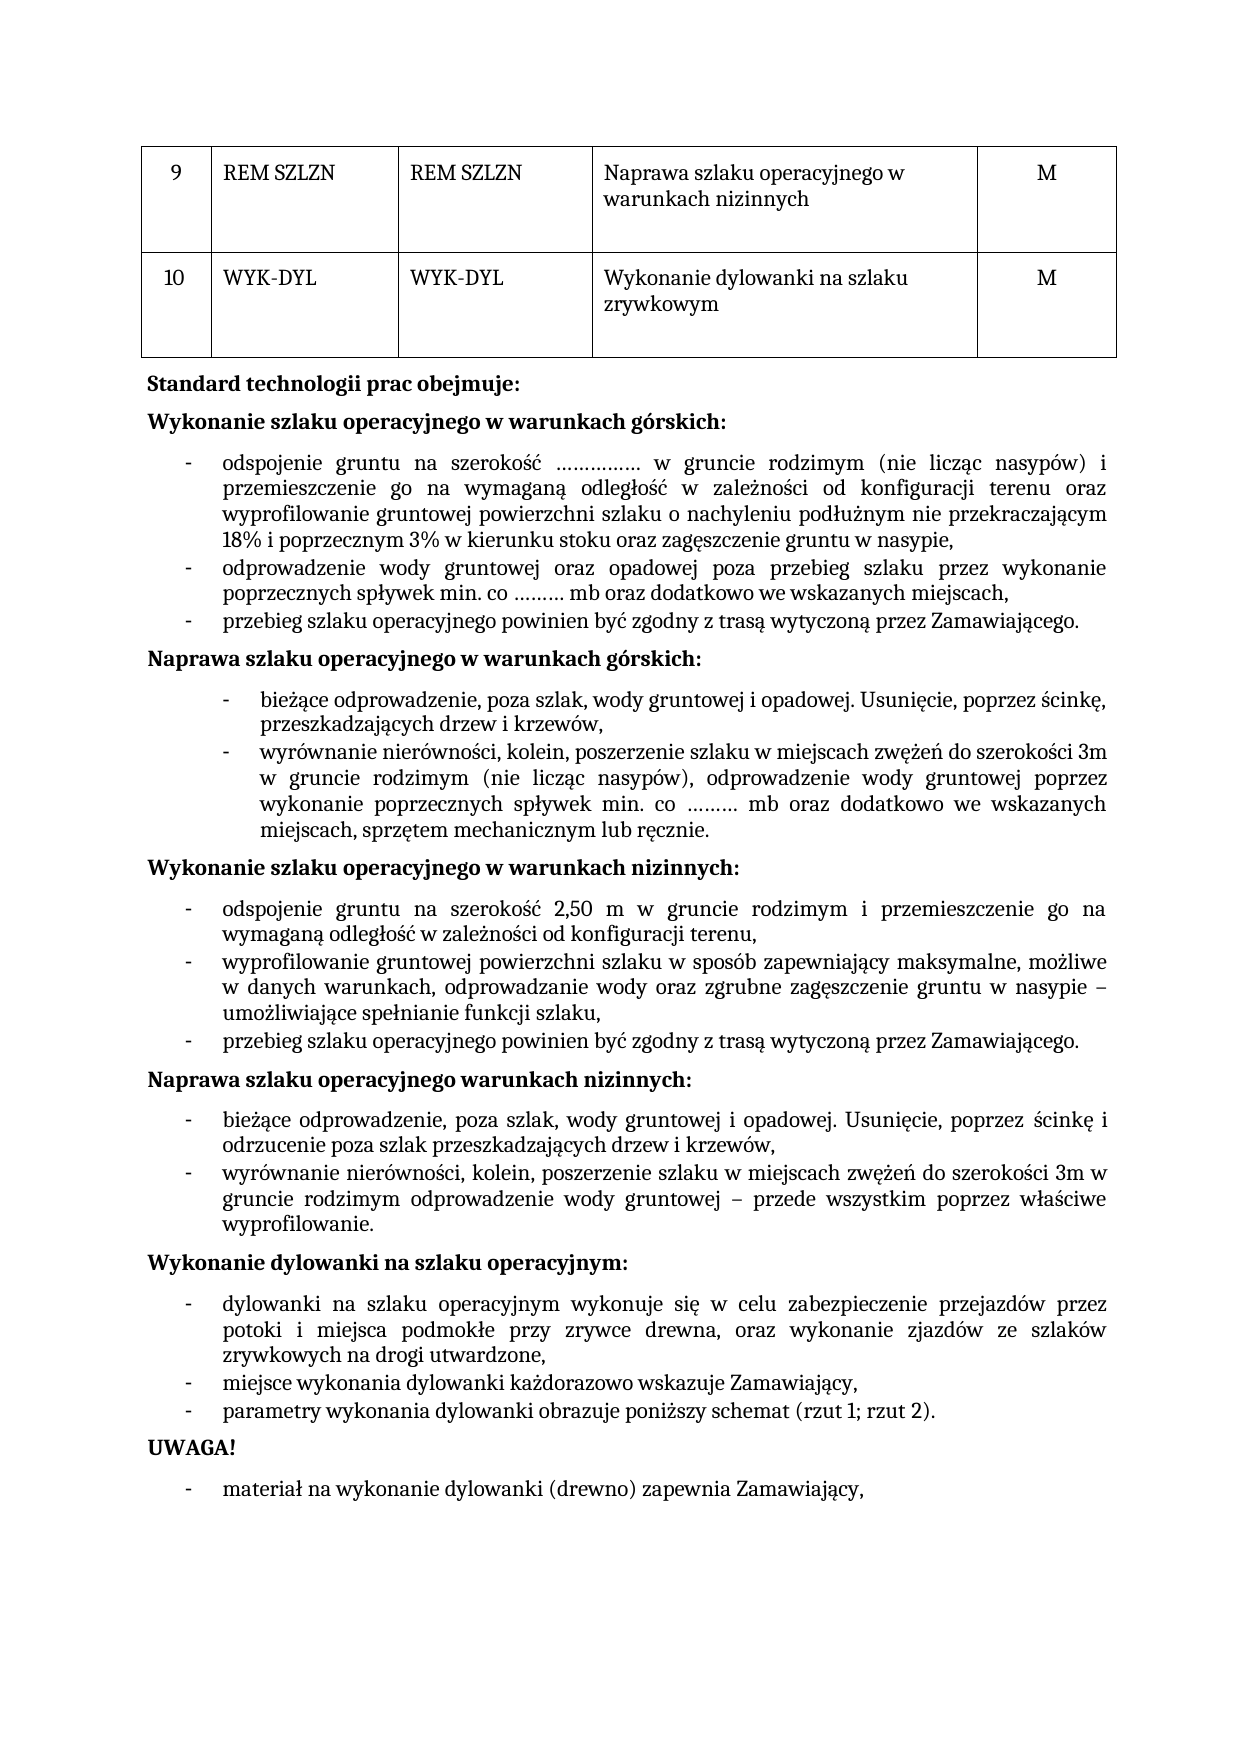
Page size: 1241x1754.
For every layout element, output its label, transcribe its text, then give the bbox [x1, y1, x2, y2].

list bieżące odprowadzenie, poza szlak, wody gruntowej i opadowej. Usunięcie, poprzez ścinkę, przeszkadzających drzew i krzewów, [222, 686, 1107, 737]
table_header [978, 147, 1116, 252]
list odspojenie gruntu na szerokość …………… w gruncie rodzimym (nie licząc nasypów) i przemieszczenie go na wymaganą odległość w zależności od konfiguracji terenu oraz wyprofilowanie gruntowej powierzchni szlaku o nachyleniu podłużnym nie przekraczającym 18% i poprzecznym 3% w kierunku stoku oraz zagęszczenie gruntu w nasypie, [185, 448, 1108, 553]
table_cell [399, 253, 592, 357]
list parametry wykonania dylowanki obrazuje poniższy schemat (rzut 1; rzut 2). [185, 1396, 1192, 1423]
list odspojenie gruntu na szerokość 2,50 m w gruncie rodzimym i przemieszczenie go na wymaganą odległość w zależności od konfiguracji terenu, [185, 894, 1107, 947]
list wyrównanie nierówności, kolein, poszerzenie szlaku w miejscach zwężeń do szerokości 3m w gruncie rodzimym odprowadzenie wody gruntowej – przede wszystkim poprzez właściwe wyprofilowanie. [185, 1158, 1108, 1238]
subtitle Wykonanie dylowanki na szlaku operacyjnym: [147, 1250, 1192, 1276]
text Wykonanie szlaku operacyjnego w warunkach górskich: [147, 409, 1192, 436]
list miejsce wykonania dylowanki każdorazowo wskazuje Zamawiający, [185, 1368, 1192, 1396]
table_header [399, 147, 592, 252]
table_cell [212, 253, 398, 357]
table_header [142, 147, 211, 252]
list bieżące odprowadzenie, poza szlak, wody gruntowej i opadowej. Usunięcie, poprzez ścinkę i odrzucenie poza szlak przeszkadzających drzew i krzewów, [185, 1106, 1108, 1158]
list materiał na wykonanie dylowanki (drewno) zapewnia Zamawiający, [185, 1474, 1192, 1502]
list przebieg szlaku operacyjnego powinien być zgodny z trasą wytyczoną przez Zamawiającego. [185, 1027, 1108, 1054]
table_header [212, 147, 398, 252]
subtitle UWAGA! [147, 1435, 1192, 1461]
subtitle Wykonanie szlaku operacyjnego w warunkach nizinnych: [147, 855, 1192, 881]
list dylowanki na szlaku operacyjnym wykonuje się w celu zabezpieczenie przejazdów przez potoki i miejsca podmokłe przy zrywce drewna, oraz wykonanie zjazdów ze szlaków zrywkowych na drogi utwardzone, [185, 1289, 1108, 1368]
subtitle Naprawa szlaku operacyjnego warunkach nizinnych: [147, 1066, 1192, 1093]
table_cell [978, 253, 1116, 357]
text Standard technologii prac obejmuje: [147, 370, 1192, 397]
list odprowadzenie wody gruntowej oraz opadowej poza przebieg szlaku przez wykonanie poprzecznych spływek min. co ……… mb oraz dodatkowo we wskazanych miejscach, [185, 554, 1108, 606]
list wyprofilowanie gruntowej powierzchni szlaku w sposób zapewniający maksymalne, możliwe w danych warunkach, odprowadzanie wody oraz zgrubne zagęszczenie gruntu w nasypie – umożliwiające spełnianie funkcji szlaku, [185, 947, 1108, 1026]
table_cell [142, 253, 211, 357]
list wyrównanie nierówności, kolein, poszerzenie szlaku w miejscach zwężeń do szerokości 3m w gruncie rodzimym (nie licząc nasypów), odprowadzenie wody gruntowej poprzez wykonanie poprzecznych spływek min. co ……… mb oraz dodatkowo we wskazanych miejscach, sprzętem mechanicznym lub ręcznie. [222, 738, 1108, 843]
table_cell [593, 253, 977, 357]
subtitle Naprawa szlaku operacyjnego w warunkach górskich: [147, 646, 1192, 672]
list przebieg szlaku operacyjnego powinien być zgodny z trasą wytyczoną przez Zamawiającego. [185, 607, 1108, 633]
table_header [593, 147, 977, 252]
